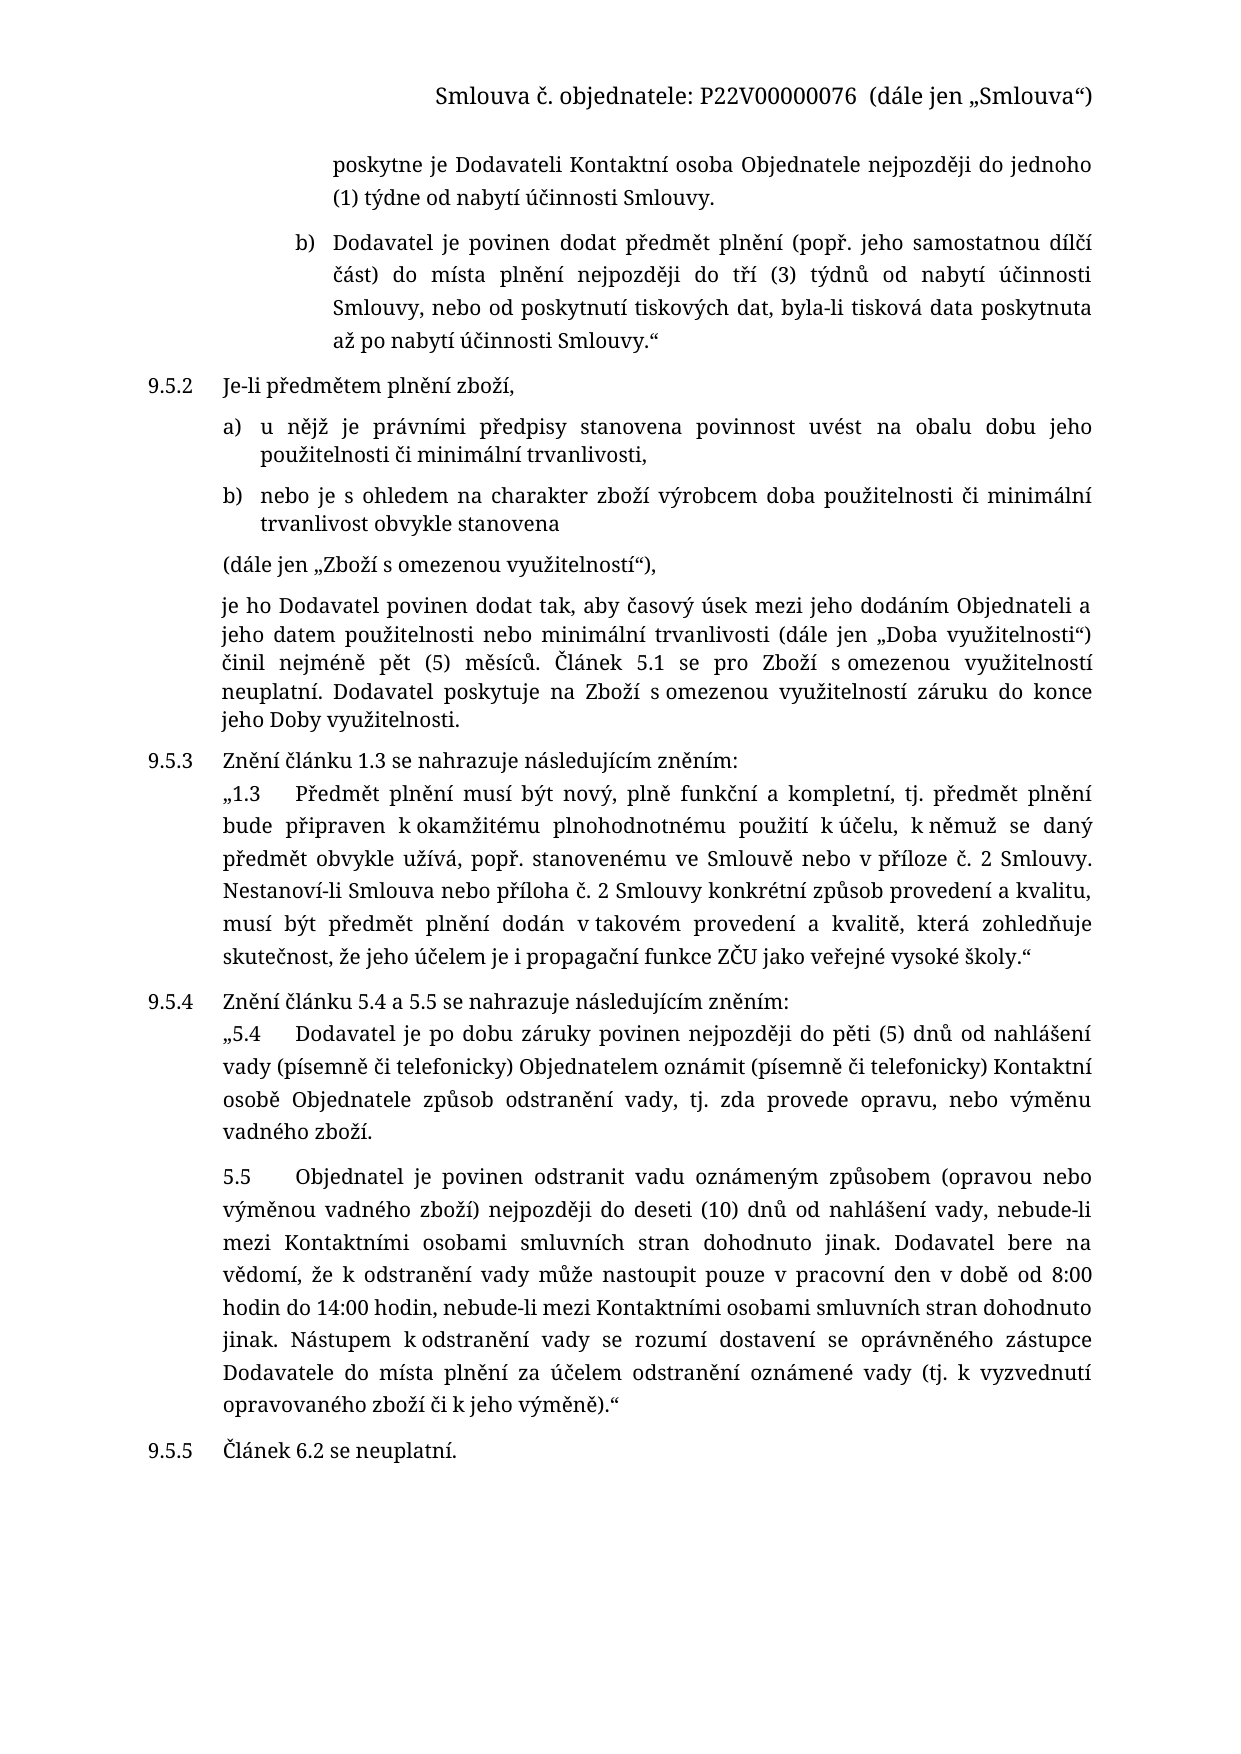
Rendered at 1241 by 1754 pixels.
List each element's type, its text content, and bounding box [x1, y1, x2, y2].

list 5.5 Objednatel je povinen odstranit vadu oznámeným způsobem (opravou nebo výměnou vadného zboží) nejpozději do deseti (10) dnů od nahlášení vady, nebude-li mezi Kontaktními osobami smluvních stran dohodnuto jinak. Dodavatel bere na vědomí, že k odstranění vady může nastoupit pouze v pracovní den v době od 8:00 hodin do 14:00 hodin, nebude-li mezi Kontaktními osobami smluvních stran dohodnuto jinak. Nástupem k odstranění vady se rozumí dostavení se oprávněného zástupce Dodavatele do místa plnění za účelem odstranění oznámené vady (tj. k vyzvednutí opravovaného zboží či k jeho výměně).“ [223, 1162, 1093, 1419]
list „1.3 Předmět plnění musí být nový, plně funkční a kompletní, tj. předmět plnění bude připraven k okamžitému plnohodnotnému použití k účelu, k němuž se daný předmět obvykle užívá, popř. stanovenému ve Smlouvě nebo v příloze č. 2 Smlouvy. Nestanoví-li Smlouva nebo příloha č. 2 Smlouvy konkrétní způsob provedení a kvalitu, musí být předmět plnění dodán v takovém provedení a kvalitě, která zohledňuje skutečnost, že jeho účelem je i propagační funkce ZČU jako veřejné vysoké školy.“ [223, 779, 1093, 970]
list nebo je s ohledem na charakter zboží výrobcem doba použitelnosti či minimální trvanlivost obvykle stanovena [223, 481, 1093, 538]
list u nějž je právními předpisy stanovena povinnost uvést na obalu dobu jeho použitelnosti či minimální trvanlivosti, [223, 412, 1093, 469]
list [295, 150, 1093, 211]
text je ho Dodavatel povinen dodat tak, aby časový úsek mezi jeho dodáním Objednateli a jeho datem použitelnosti nebo minimální trvanlivosti (dále jen „Doba využitelnosti“) činil nejméně pět (5) měsíců. Článek 5.1 se pro Zboží s omezenou využitelností neuplatní. Dodavatel poskytuje na Zboží s omezenou využitelností záruku do konce jeho Doby využitelnosti. [221, 591, 1093, 734]
list „5.4 Dodavatel je po dobu záruky povinen nejpozději do pěti (5) dnů od nahlášení vady (písemně či telefonicky) Objednatelem oznámit (písemně či telefonicky) Kontaktní osobě Objednatele způsob odstranění vady, tj. zda provede opravu, nebo výměnu vadného zboží. [223, 1019, 1093, 1146]
text (dále jen „Zboží s omezenou využitelností“), [223, 551, 1093, 579]
list Znění článku 5.4 a 5.5 se nahrazuje následujícím zněním: [148, 987, 1093, 1015]
list Znění článku 1.3 se nahrazuje následujícím zněním: [148, 746, 1093, 774]
list Článek 6.2 se neuplatní. [148, 1436, 1093, 1464]
list Je-li předmětem plnění zboží, [148, 371, 1093, 399]
list Dodavatel je povinen dodat předmět plnění (popř. jeho samostatnou dílčí část) do místa plnění nejpozději do tří (3) týdnů od nabytí účinnosti Smlouvy, nebo od poskytnutí tiskových dat, byla-li tisková data poskytnuta až po nabytí účinnosti Smlouvy.“ [295, 228, 1093, 354]
